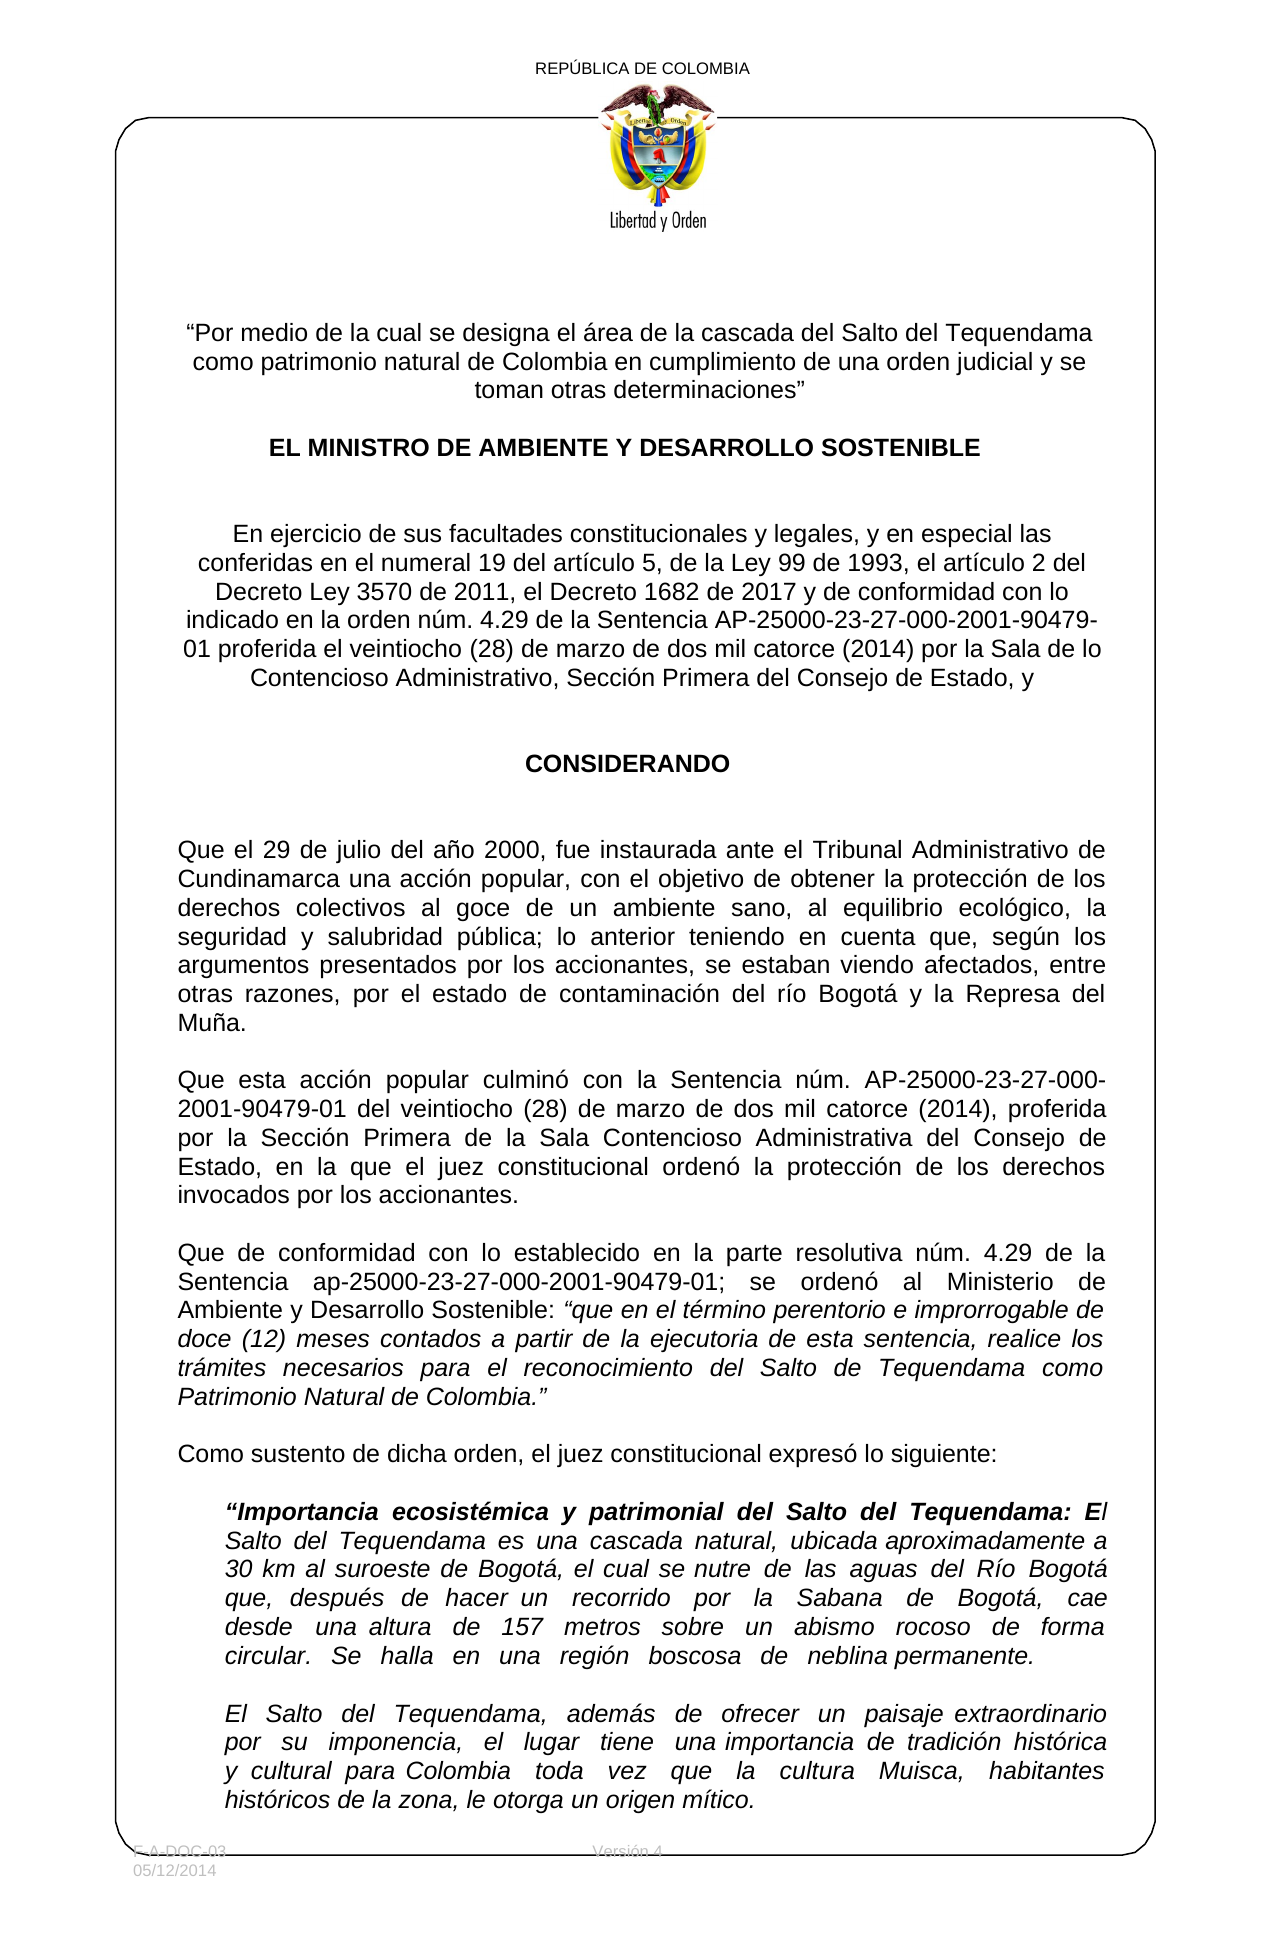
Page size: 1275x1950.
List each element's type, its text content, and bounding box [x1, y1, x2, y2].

text EL MINISTRO DE AMBIENTE Y DESARROLLO SOSTENIBLE [148, 433, 1102, 462]
text Que el 29 de julio del año 2000, fue instaurada ante el Tribunal Administrativo de Cundinamarca una acción popular, con el objetivo de obtener la protección de los derechos colectivos al goce de un ambiente sano, al equilibrio ecológico, la seguridad y salubridad pública; lo anterior teniendo en cuenta que, según los argumentos presentados por los accionantes, se estaban viendo afectados, entre otras razones, por el estado de contaminación del río Bogotá y la Represa del Muña. [177, 835, 1107, 1037]
text “Importancia ecosistémica y patrimonial del Salto del Tequendama: El Salto del Tequendama es una cascada natural, ubicada aproximadamente a 30 km al suroeste de Bogotá, el cual se nutre de las aguas del Río Bogotá que, después de hacer un recorrido por la Sabana de Bogotá, cae desde una altura de 157 metros sobre un abismo rocoso de forma circular. Se halla en una región boscosa de neblina permanente. [224, 1497, 1107, 1669]
text Que de conformidad con lo establecido en la parte resolutiva núm. 4.29 de la Sentencia ap-25000-23-27-000-2001-90479-01; se ordenó al Ministerio de Ambiente y Desarrollo Sostenible: “que en el término perentorio e improrrogable de doce (12) meses contados a partir de la ejecutoria de esta sentencia, realice los trámites necesarios para el reconocimiento del Salto de Tequendama como Patrimonio Natural de Colombia.” [177, 1238, 1107, 1410]
text Como sustento de dicha orden, el juez constitucional expresó lo siguiente: [177, 1439, 1107, 1468]
text El Salto del Tequendama, además de ofrecer un paisaje extraordinario por su imponencia, el lugar tiene una importancia de tradición histórica y cultural para Colombia toda vez que la cultura Muisca, habitantes históricos de la zona, le otorga un origen mítico. [224, 1699, 1107, 1814]
text Que esta acción popular culminó con la Sentencia núm. AP-25000-23-27-000-2001-90479-01 del veintiocho (28) de marzo de dos mil catorce (2014), proferida por la Sección Primera de la Sala Contencioso Administrativa del Consejo de Estado, en la que el juez constitucional ordenó la protección de los derechos invocados por los accionantes. [177, 1065, 1107, 1209]
picture [598, 81, 718, 232]
text En ejercicio de sus facultades constitucionales y legales, y en especial las conferidas en el numeral 19 del artículo 5, de la Ley 99 de 1993, el artículo 2 del Decreto Ley 3570 de 2011, el Decreto 1682 de 2017 y de conformidad con lo indicado en la orden núm. 4.29 de la Sentencia AP-25000-23-27-000-2001-90479-01 proferida el veintiocho (28) de marzo de dos mil catorce (2014) por la Sala de lo Contencioso Administrativo, Sección Primera del Consejo de Estado, y [177, 519, 1107, 692]
text “Por medio de la cual se designa el área de la cascada del Salto del Tequendama como patrimonio natural de Colombia en cumplimiento de una orden judicial y se toman otras determinaciones” [177, 318, 1102, 404]
text CONSIDERANDO [148, 749, 1107, 778]
